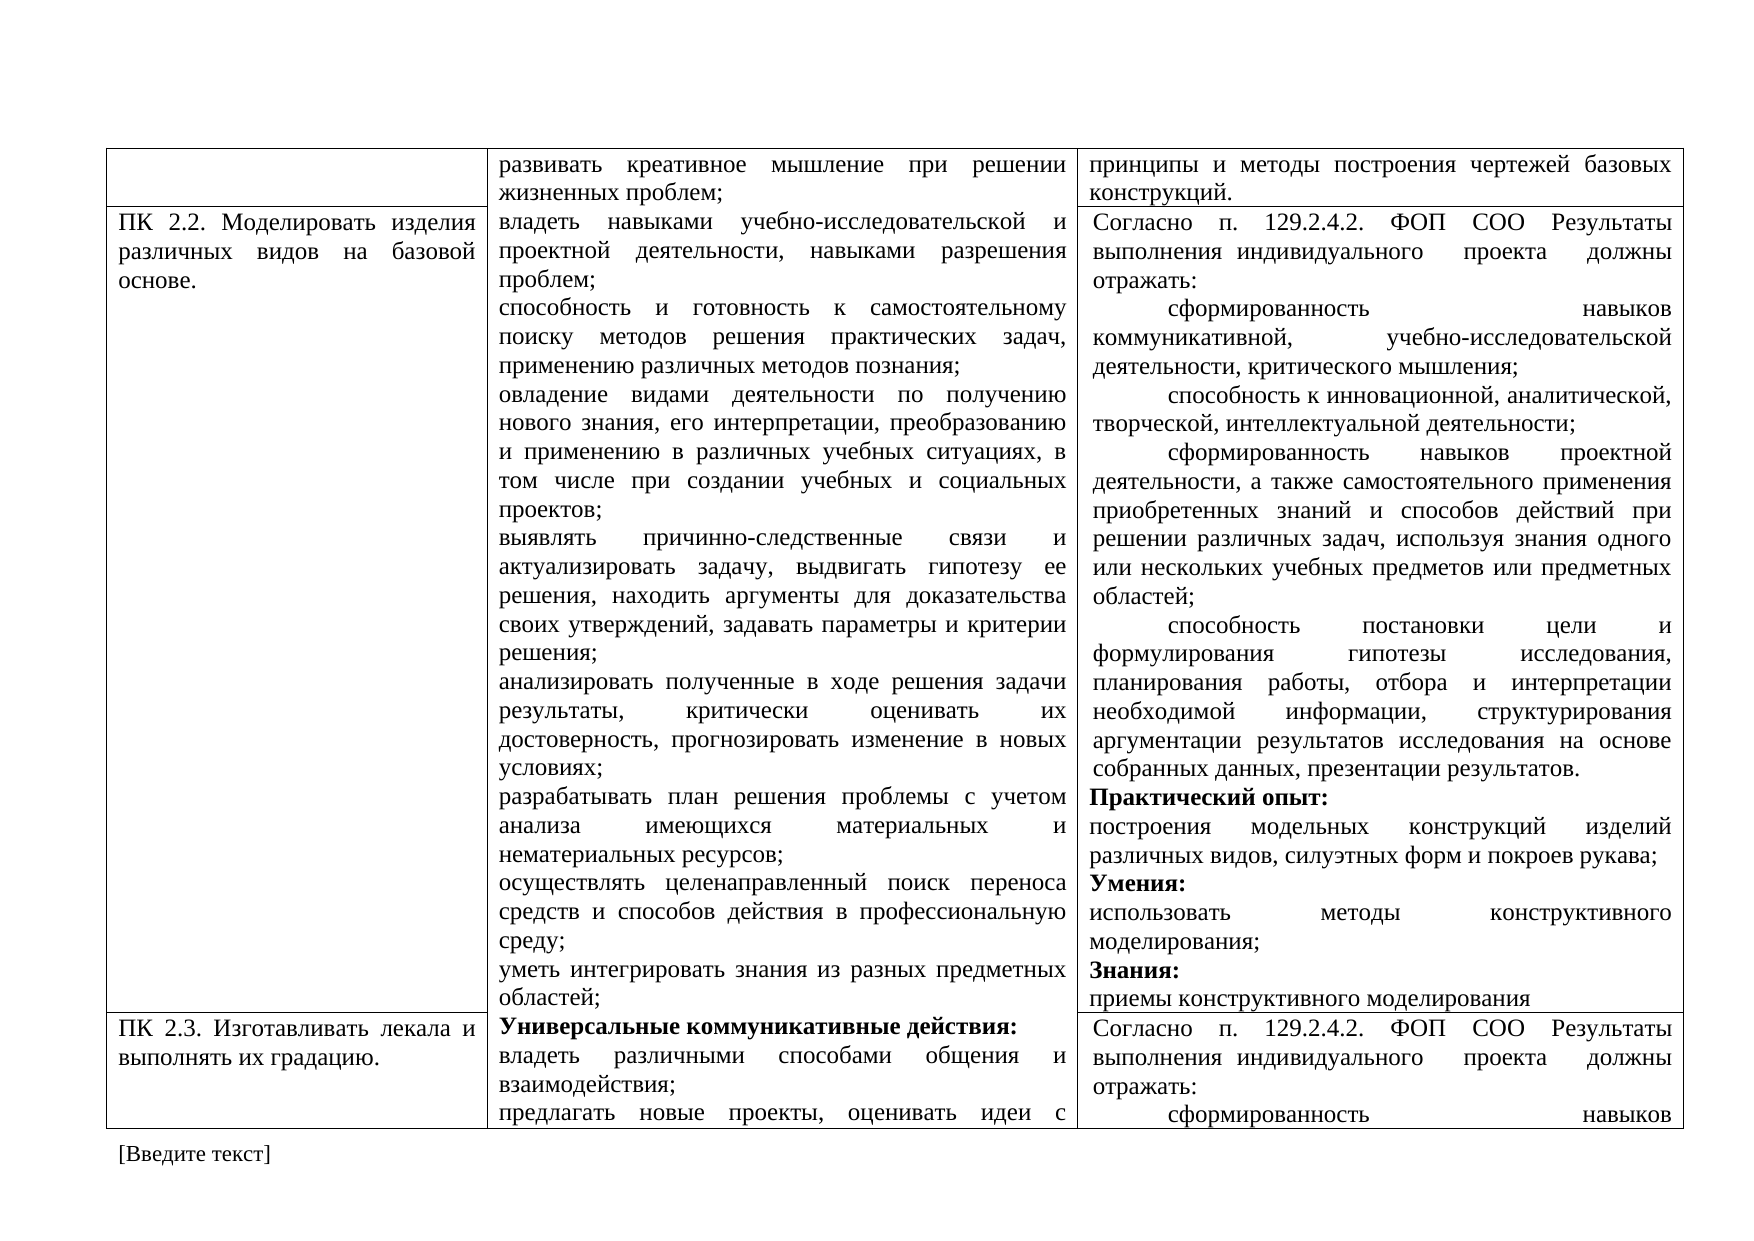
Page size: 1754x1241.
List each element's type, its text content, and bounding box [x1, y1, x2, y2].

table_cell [107, 1013, 487, 1128]
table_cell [1078, 149, 1683, 206]
table_cell Согласно п. 129.2.4.2. ФОП СОО Результаты выполнения индивидуального проекта должны отражать: сформированность навыков коммуникативной, учебно-исследовательской деятельности, критического мышления; способность к инновационной, аналитической, творческой, интеллектуальной деятельности; сформированность навыков проектной деятельности, а также самостоятельного применения приобретенных знаний и способов действий при решении различных задач, используя знания одного или нескольких учебных предметов или предметных областей; способность постановки цели и формулирования гипотезы исследования, планирования работы, отбора и интерпретации необходимой информации, структурирования аргументации результатов исследования на основе собранных данных, презентации результатов. Практический опыт: построения модельных конструкций изделий различных видов, силуэтных форм и покроев рукава; Умения: использовать методы конструктивного моделирования; Знания: приемы конструктивного моделирования [1078, 207, 1683, 1012]
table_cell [107, 149, 487, 206]
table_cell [1078, 1013, 1683, 1128]
table_cell ПК 2.2. Моделировать изделия различных видов на базовой основе. [107, 207, 487, 1012]
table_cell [488, 149, 1077, 1128]
